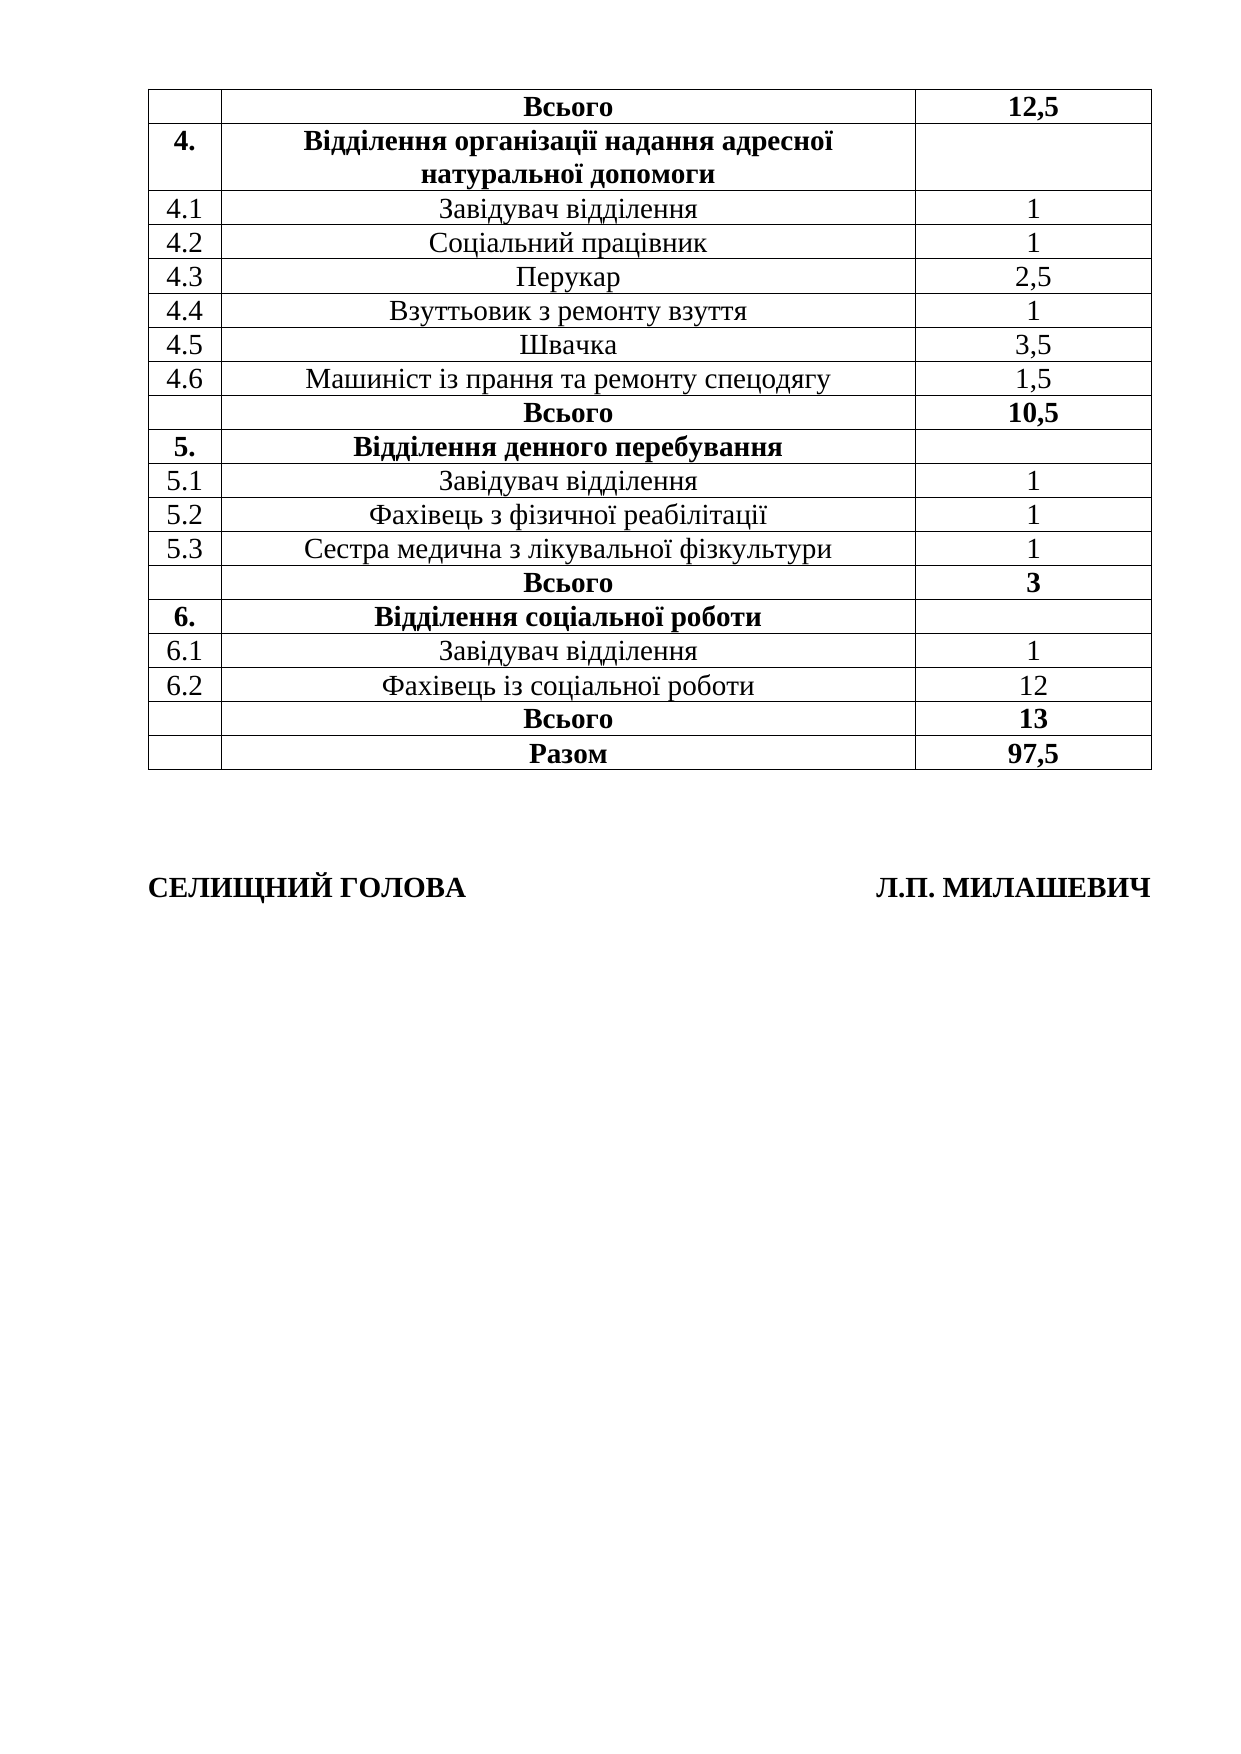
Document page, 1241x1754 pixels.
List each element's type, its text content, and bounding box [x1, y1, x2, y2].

table_cell [149, 396, 221, 429]
table_cell [916, 430, 1151, 463]
table_cell Взуттьовик з ремонту взуття [222, 294, 915, 326]
table_cell Всього [222, 702, 915, 735]
table_cell [149, 702, 221, 735]
table_cell Разом [222, 736, 915, 769]
table_cell 12 [916, 668, 1151, 701]
table_cell 6.1 [149, 634, 221, 667]
table_cell 3 [916, 566, 1151, 599]
table_cell Фахівець із соціальної роботи [222, 668, 915, 701]
table_cell 10,5 [916, 396, 1151, 429]
table_cell Відділення соціальної роботи [222, 600, 915, 633]
table_cell Відділення денного перебування [222, 430, 915, 463]
table_cell Всього [222, 396, 915, 429]
table_cell Всього [222, 566, 915, 599]
table_cell Фахівець з фізичної реабілітації [222, 498, 915, 531]
table_cell 1 [916, 225, 1151, 258]
table_cell 1 [916, 634, 1151, 667]
table_cell 3,5 [916, 328, 1151, 361]
table_cell 4.1 [149, 191, 221, 224]
table_cell 12,5 [916, 90, 1151, 123]
table_cell 5.2 [149, 498, 221, 531]
table_cell 4.3 [149, 259, 221, 292]
table_cell [916, 600, 1151, 633]
table_cell Відділення організації надання адресної натуральної допомоги [222, 124, 915, 190]
table_cell 1 [916, 464, 1151, 497]
table_cell 1,5 [916, 362, 1151, 394]
table_cell 6. [149, 600, 221, 633]
table_cell 5.3 [149, 532, 221, 565]
table_cell [149, 90, 221, 123]
table_cell Всього [222, 90, 915, 123]
table_cell Машиніст із прання та ремонту спецодягу [222, 362, 915, 394]
table_cell Завідувач відділення [222, 464, 915, 497]
table_cell 1 [916, 498, 1151, 531]
table_cell 4.6 [149, 362, 221, 394]
table_cell Завідувач відділення [222, 191, 915, 224]
table_cell 4.5 [149, 328, 221, 361]
table_cell 5. [149, 430, 221, 463]
table_cell 1 [916, 294, 1151, 326]
table_cell Перукар [222, 259, 915, 292]
table_cell Швачка [222, 328, 915, 361]
table_cell 6.2 [149, 668, 221, 701]
table_cell 13 [916, 702, 1151, 735]
table_cell 1 [916, 532, 1151, 565]
table_cell 5.1 [149, 464, 221, 497]
table_cell 1 [916, 191, 1151, 224]
table_cell [149, 736, 221, 769]
table_cell Завідувач відділення [222, 634, 915, 667]
text СЕЛИЩНИЙ ГОЛОВА Л.П. МИЛАШЕВИЧ [148, 870, 1152, 904]
table_cell 4.4 [149, 294, 221, 326]
table_cell 4.2 [149, 225, 221, 258]
table_cell [149, 566, 221, 599]
table_cell [916, 124, 1151, 190]
table_cell 2,5 [916, 259, 1151, 292]
table_cell Сестра медична з лікувальної фізкультури [222, 532, 915, 565]
table_cell 4. [149, 124, 221, 190]
table_cell 97,5 [916, 736, 1151, 769]
table_cell Соціальний працівник [222, 225, 915, 258]
